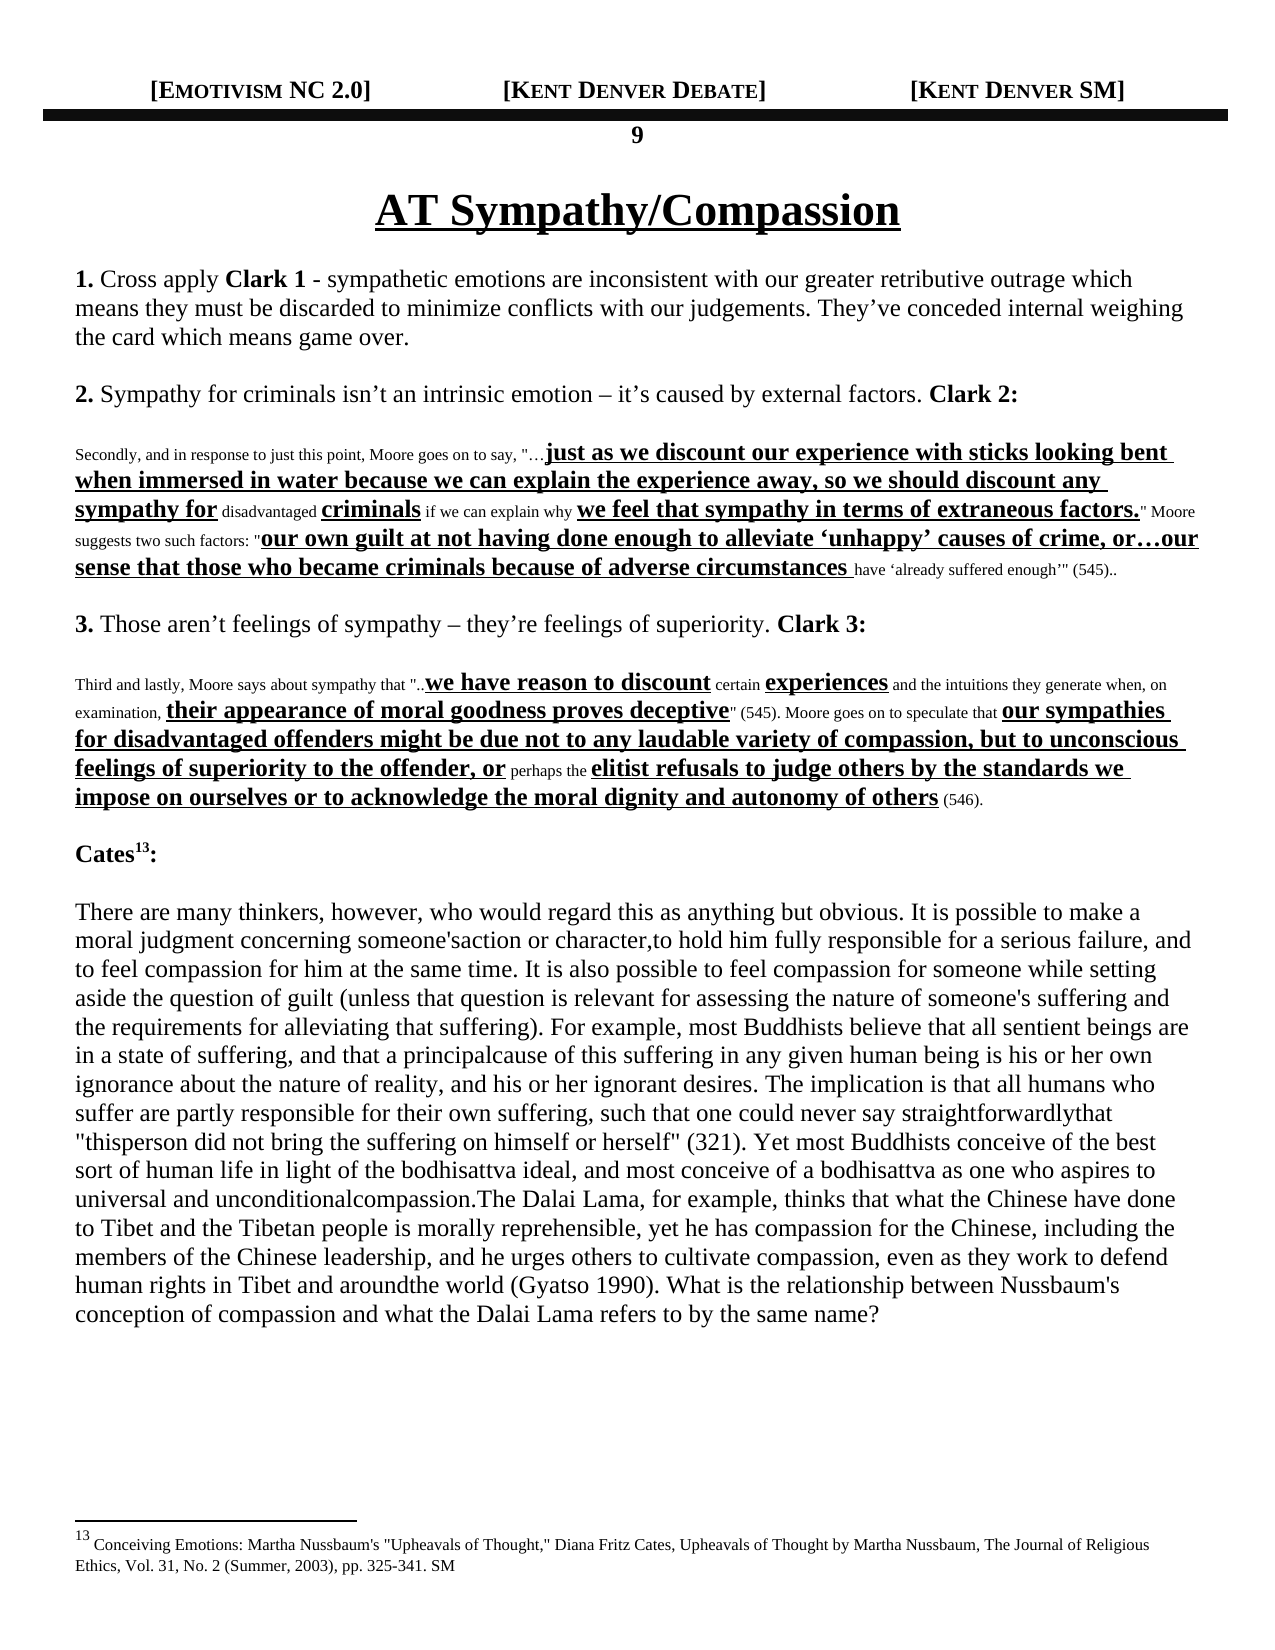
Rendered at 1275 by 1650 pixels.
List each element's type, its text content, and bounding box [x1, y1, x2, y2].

text There are many thinkers, however, who would regard this as anything but obvious. It is possible to make a moral judgment concerning someone'saction or character,to hold him fully responsible for a serious failure, and to feel compassion for him at the same time. It is also possible to feel compassion for someone while setting aside the question of guilt (unless that question is relevant for assessing the nature of someone's suffering and the requirements for alleviating that suffering). For example, most Buddhists believe that all sentient beings are in a state of suffering, and that a principalcause of this suffering in any given human being is his or her own ignorance about the nature of reality, and his or her ignorant desires. The implication is that all humans who suffer are partly responsible for their own suffering, such that one could never say straightforwardlythat "thisperson did not bring the suffering on himself or herself" (321). Yet most Buddhists conceive of the best sort of human life in light of the bodhisattva ideal, and most conceive of a bodhisattva as one who aspires to universal and unconditionalcompassion.The Dalai Lama, for example, thinks that what the Chinese have done to Tibet and the Tibetan people is morally reprehensible, yet he has compassion for the Chinese, including the members of the Chinese leadership, and he urges others to cultivate compassion, even as they work to defend human rights in Tibet and aroundthe world (Gyatso 1990). What is the relationship between Nussbaum's conception of compassion and what the Dalai Lama refers to by the same name? [75, 897, 1200, 1328]
subtitle AT Sympathy/Compassion [75, 183, 1200, 235]
text Cates: [75, 839, 1200, 868]
text Secondly, and in response to just this point, Moore goes on to say, "…just as we discount our experience with sticks looking bent when immersed in water because we can explain the experience away, so we should discount any sympathy for disadvantaged criminals if we can explain why we feel that sympathy in terms of extraneous factors." Moore suggests two such factors: "our own guilt at not having done enough to alleviate ‘unhappy’ causes of crime, or…our sense that those who became criminals because of adverse circumstances have ‘already suffered enough’" (545).. [75, 437, 1200, 580]
text 3. Those aren’t feelings of sympathy – they’re feelings of superiority. Clark 3: [75, 609, 1200, 638]
text 2. Sympathy for criminals isn’t an intrinsic emotion – it’s caused by external factors. Clark 2: [75, 379, 1200, 408]
text Third and lastly, Moore says about sympathy that "..we have reason to discount certain experiences and the intuitions they generate when, on examination, their appearance of moral goodness proves deceptive" (545). Moore goes on to speculate that our sympathies for disadvantaged offenders might be due not to any laudable variety of compassion, but to unconscious feelings of superiority to the offender, or perhaps the elitist refusals to judge others by the standards we impose on ourselves or to acknowledge the moral dignity and autonomy of others (546). [75, 667, 1200, 810]
text 1. Cross apply Clark 1 - sympathetic emotions are inconsistent with our greater retributive outrage which means they must be discarded to minimize conflicts with our judgements. They’ve conceded internal weighing the card which means game over. [75, 264, 1200, 350]
